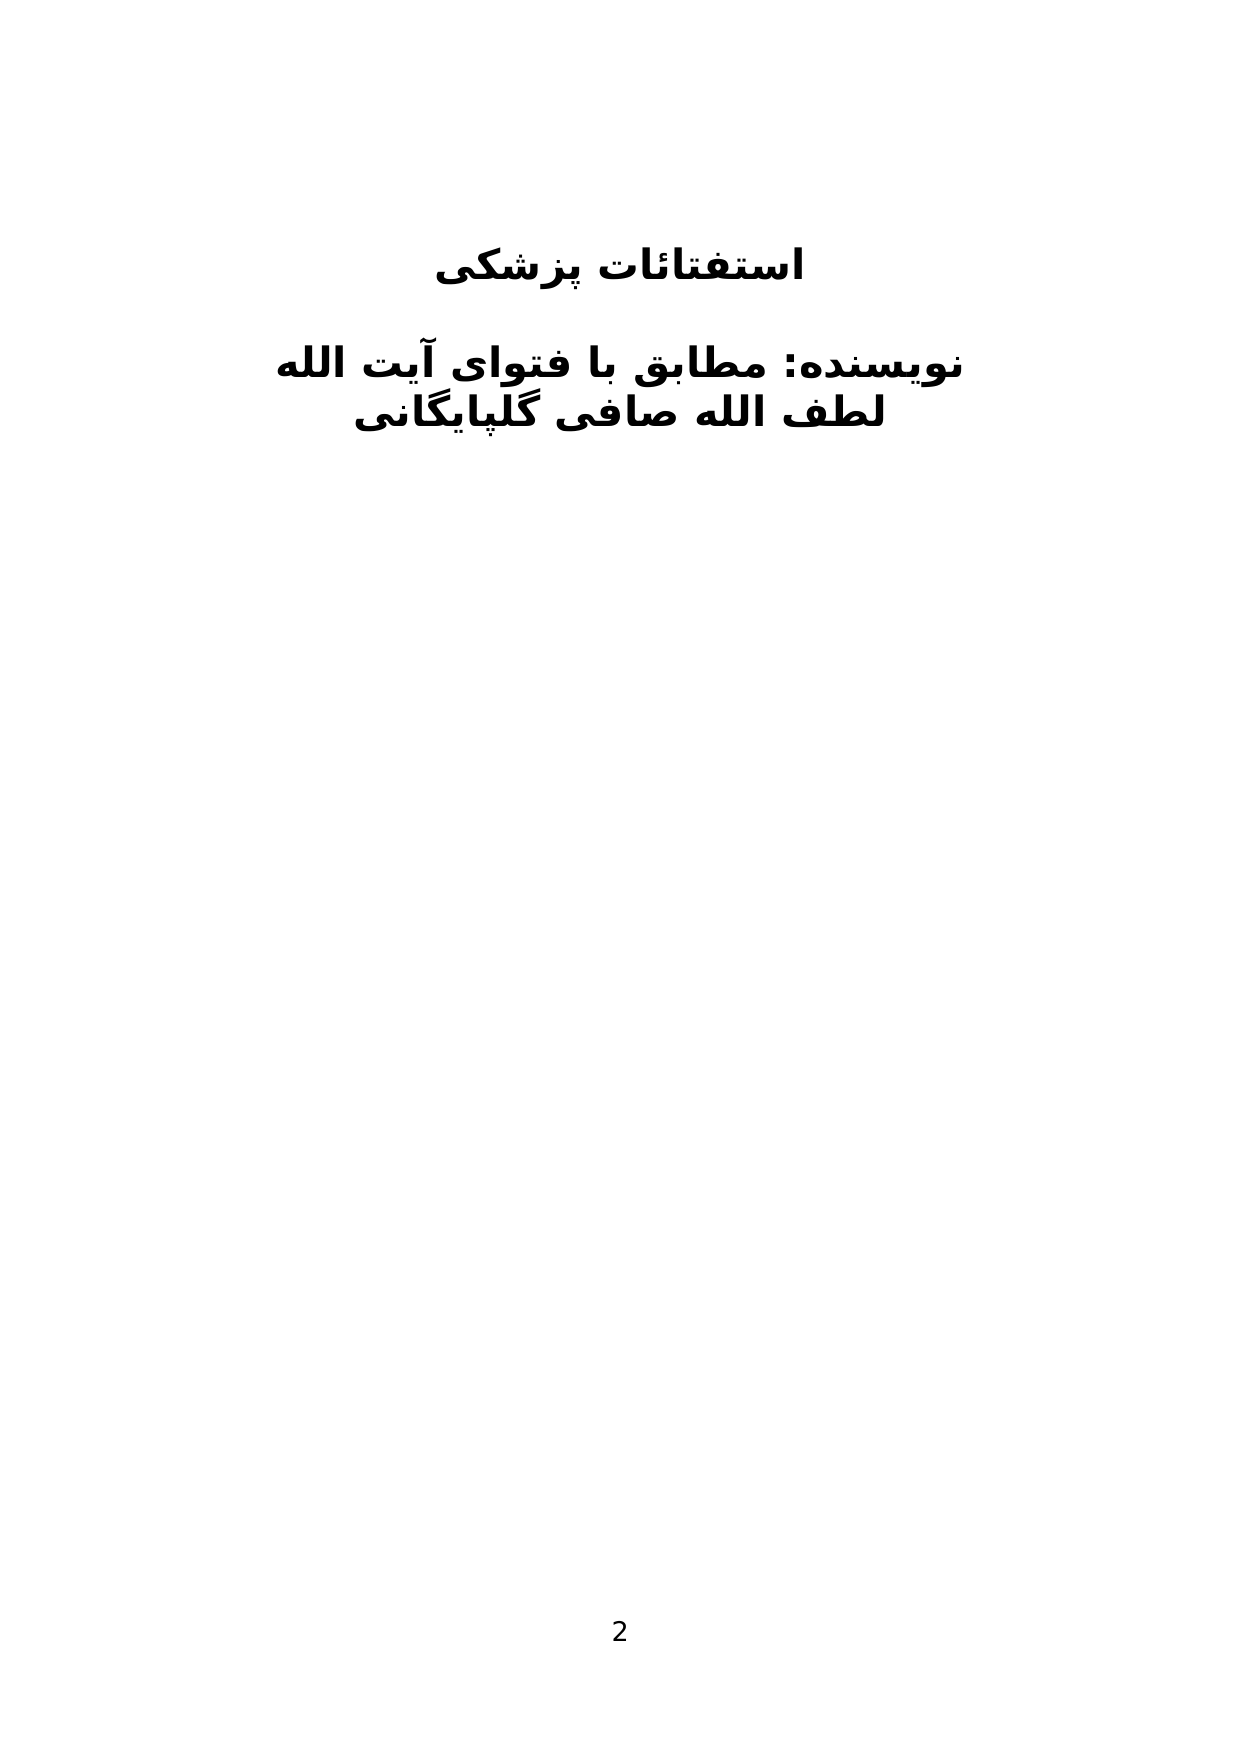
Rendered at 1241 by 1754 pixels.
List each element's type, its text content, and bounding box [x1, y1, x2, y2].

text استفتائات پزشكى [236, 241, 1004, 289]
text نویسنده: مطابق با فتواى آيت الله لطف الله صافى گلپايگانى [236, 339, 1004, 436]
